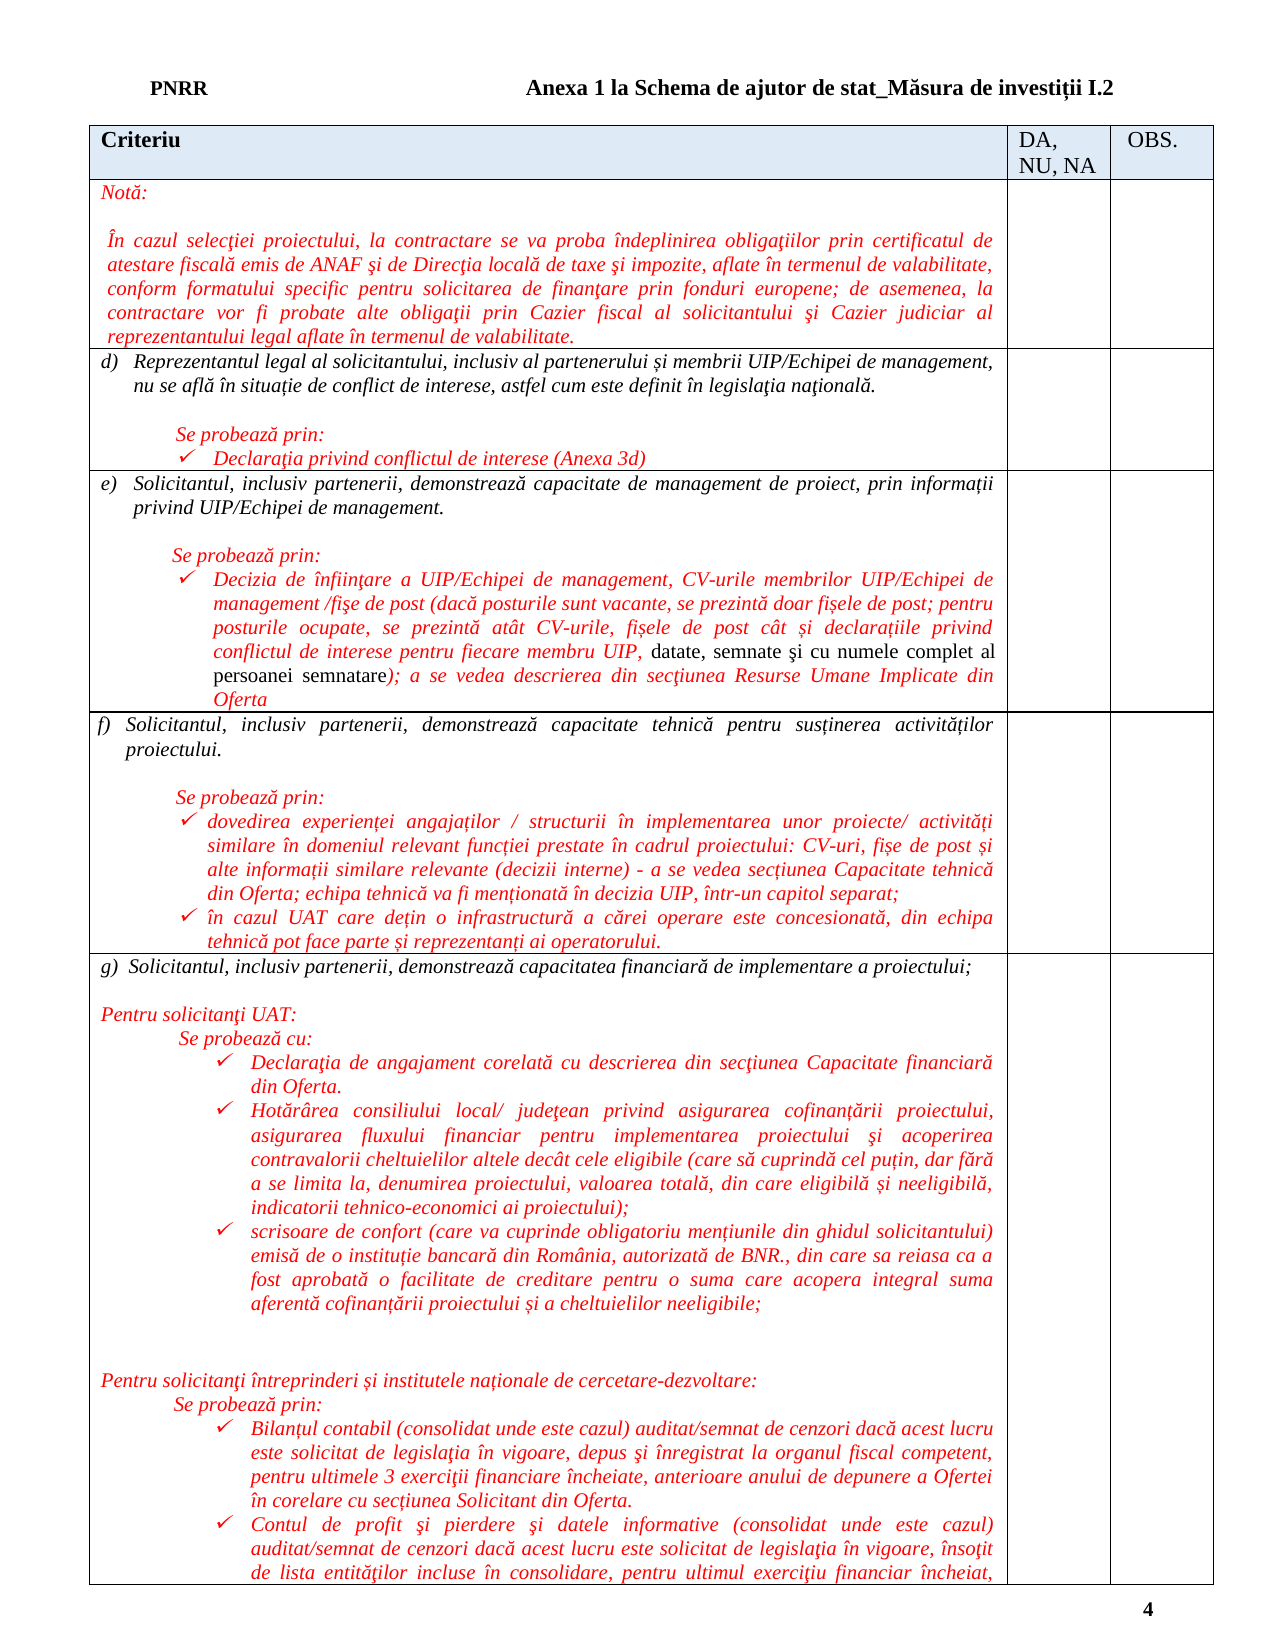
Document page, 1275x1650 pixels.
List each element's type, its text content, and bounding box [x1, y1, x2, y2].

table_cell [1111, 954, 1213, 1584]
table_cell [1008, 180, 1110, 348]
table_cell [1008, 349, 1110, 470]
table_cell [90, 954, 1007, 1584]
table_header OBS. [1111, 126, 1213, 179]
table_cell [1008, 954, 1110, 1584]
table_header DA, NU, NA [1008, 126, 1110, 179]
table_cell [1111, 471, 1213, 711]
table_cell [1008, 471, 1110, 711]
table_cell [1111, 349, 1213, 470]
table_cell [1008, 713, 1110, 953]
table_cell [1111, 180, 1213, 348]
table_header Criteriu [90, 126, 1007, 179]
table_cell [90, 180, 1007, 348]
table_cell Solicitantul, inclusiv partenerii, demonstrează capacitate tehnică pentru susținerea activităților proiectului. Se probează prin: dovedirea experienței angajaților / structurii în implementarea unor proiecte/ activități similare în domeniul relevant funcției prestate în cadrul proiectului: CV-uri, fișe de post și alte informații similare relevante (decizii interne) - a se vedea secțiunea Capacitate tehnică din Oferta; echipa tehnică va fi menționată în decizia UIP, într-un capitol separat; în cazul UAT care dețin o infrastructură a cărei operare este concesionată, din echipa tehnică pot face parte și reprezentanți ai operatorului. [90, 713, 1007, 953]
table_cell Reprezentantul legal al solicitantului, inclusiv al partenerului și membrii UIP/Echipei de management, nu se află în situație de conflict de interese, astfel cum este definit în legislaţia naţională. Se probează prin: Declaraţia privind conflictul de interese (Anexa 3d) [90, 349, 1007, 470]
table_cell Solicitantul, inclusiv partenerii, demonstrează capacitate de management de proiect, prin informații privind UIP/Echipei de management. Se probează prin: Decizia de înfiinţare a UIP/Echipei de management, CV-urile membrilor UIP/Echipei de management /fişe de post (dacă posturile sunt vacante, se prezintă doar fișele de post; pentru posturile ocupate, se prezintă atât CV-urile, fișele de post cât și declarațiile privind conflictul de interese pentru fiecare membru UIP, datate, semnate şi cu numele complet al persoanei semnatare); a se vedea descrierea din secţiunea Resurse Umane Implicate din Oferta [90, 471, 1007, 711]
table_cell [1111, 713, 1213, 953]
